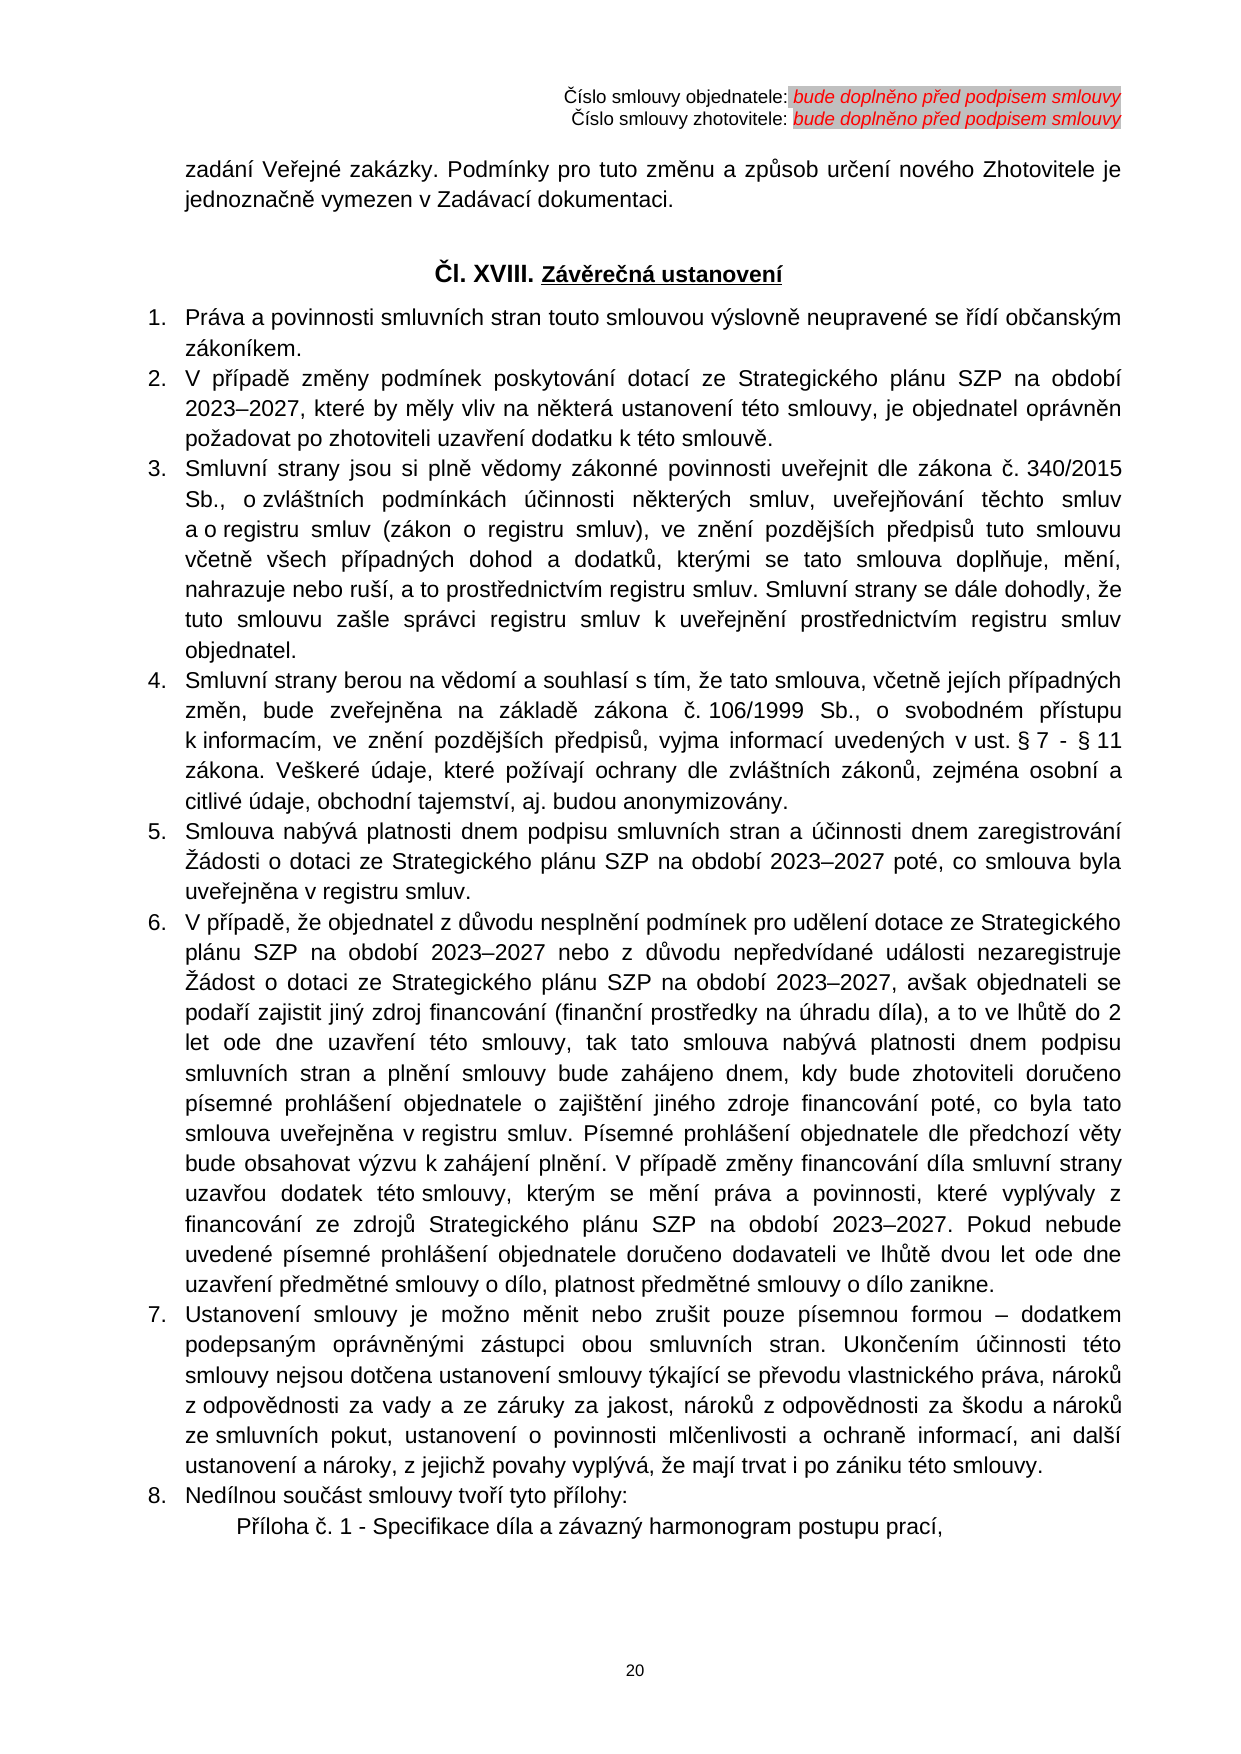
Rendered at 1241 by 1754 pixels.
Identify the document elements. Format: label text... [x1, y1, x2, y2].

list Ustanovení smlouvy je možno měnit nebo zrušit pouze písemnou formou – dodatkem podepsaným oprávněnými zástupci obou smluvních stran. Ukončením účinnosti této smlouvy nejsou dotčena ustanovení smlouvy týkající se převodu vlastnického práva, nároků z odpovědnosti za vady a ze záruky za jakost, nároků z odpovědnosti za škodu a nároků ze smluvních pokut, ustanovení o povinnosti mlčenlivosti a ochraně informací, ani další ustanovení a nároky, z jejichž povahy vyplývá, že mají trvat i po zániku této smlouvy. [148, 1301, 1122, 1479]
list Smluvní strany berou na vědomí a souhlasí s tím, že tato smlouva, včetně jejích případných změn, bude zveřejněna na základě zákona č. 106/1999 Sb., o svobodném přístupu k informacím, ve znění pozdějších předpisů, vyjma informací uvedených v ust. § 7 - § 11 zákona. Veškeré údaje, které požívají ochrany dle zvláštních zákonů, zejména osobní a citlivé údaje, obchodní tajemství, aj. budou anonymizovány. [148, 667, 1122, 814]
list Práva a povinnosti smluvních stran touto smlouvou výslovně neupravené se řídí občanským zákoníkem. [148, 304, 1122, 361]
list Nedílnou součást smlouvy tvoří tyto přílohy: [148, 1482, 1122, 1509]
list V případě změny podmínek poskytování dotací ze Strategického plánu SZP na období 2023–2027, které by měly vliv na některá ustanovení této smlouvy, je objednatel oprávněn požadovat po zhotoviteli uzavření dodatku k této smlouvě. [148, 365, 1122, 452]
text Závěrečná ustanovení [148, 259, 1122, 288]
text Příloha č. 1 - Specifikace díla a závazný harmonogram postupu prací, [148, 1513, 1122, 1539]
list Smluvní strany jsou si plně vědomy zákonné povinnosti uveřejnit dle zákona č. 340/2015 Sb., o zvláštních podmínkách účinnosti některých smluv, uveřejňování těchto smluv a o registru smluv (zákon o registru smluv), ve znění pozdějších předpisů tuto smlouvu včetně všech případných dohod a dodatků, kterými se tato smlouva doplňuje, mění, nahrazuje nebo ruší, a to prostřednictvím registru smluv. Smluvní strany se dále dohodly, že tuto smlouvu zašle správci registru smluv k uveřejnění prostřednictvím registru smluv objednatel. [148, 455, 1122, 663]
list Smlouva nabývá platnosti dnem podpisu smluvních stran a účinnosti dnem zaregistrování Žádosti o dotaci ze Strategického plánu SZP na období 2023–2027 poté, co smlouva byla uveřejněna v registru smluv. [148, 818, 1122, 905]
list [148, 156, 1122, 212]
list V případě, že objednatel z důvodu nesplnění podmínek pro udělení dotace ze Strategického plánu SZP na období 2023–2027 nebo z důvodu nepředvídané události nezaregistruje Žádost o dotaci ze Strategického plánu SZP na období 2023–2027, avšak objednateli se podaří zajistit jiný zdroj financování (finanční prostředky na úhradu díla), a to ve lhůtě do 2 let ode dne uzavření této smlouvy, tak tato smlouva nabývá platnosti dnem podpisu smluvních stran a plnění smlouvy bude zahájeno dnem, kdy bude zhotoviteli doručeno písemné prohlášení objednatele o zajištění jiného zdroje financování poté, co byla tato smlouva uveřejněna v registru smluv. Písemné prohlášení objednatele dle předchozí věty bude obsahovat výzvu k zahájení plnění. V případě změny financování díla smluvní strany uzavřou dodatek této smlouvy, kterým se mění práva a povinnosti, které vyplývaly z financování ze zdrojů Strategického plánu SZP na období 2023–2027. Pokud nebude uvedené písemné prohlášení objednatele doručeno dodavateli ve lhůtě dvou let ode dne uzavření předmětné smlouvy o dílo, platnost předmětné smlouvy o dílo zanikne. [148, 908, 1122, 1297]
